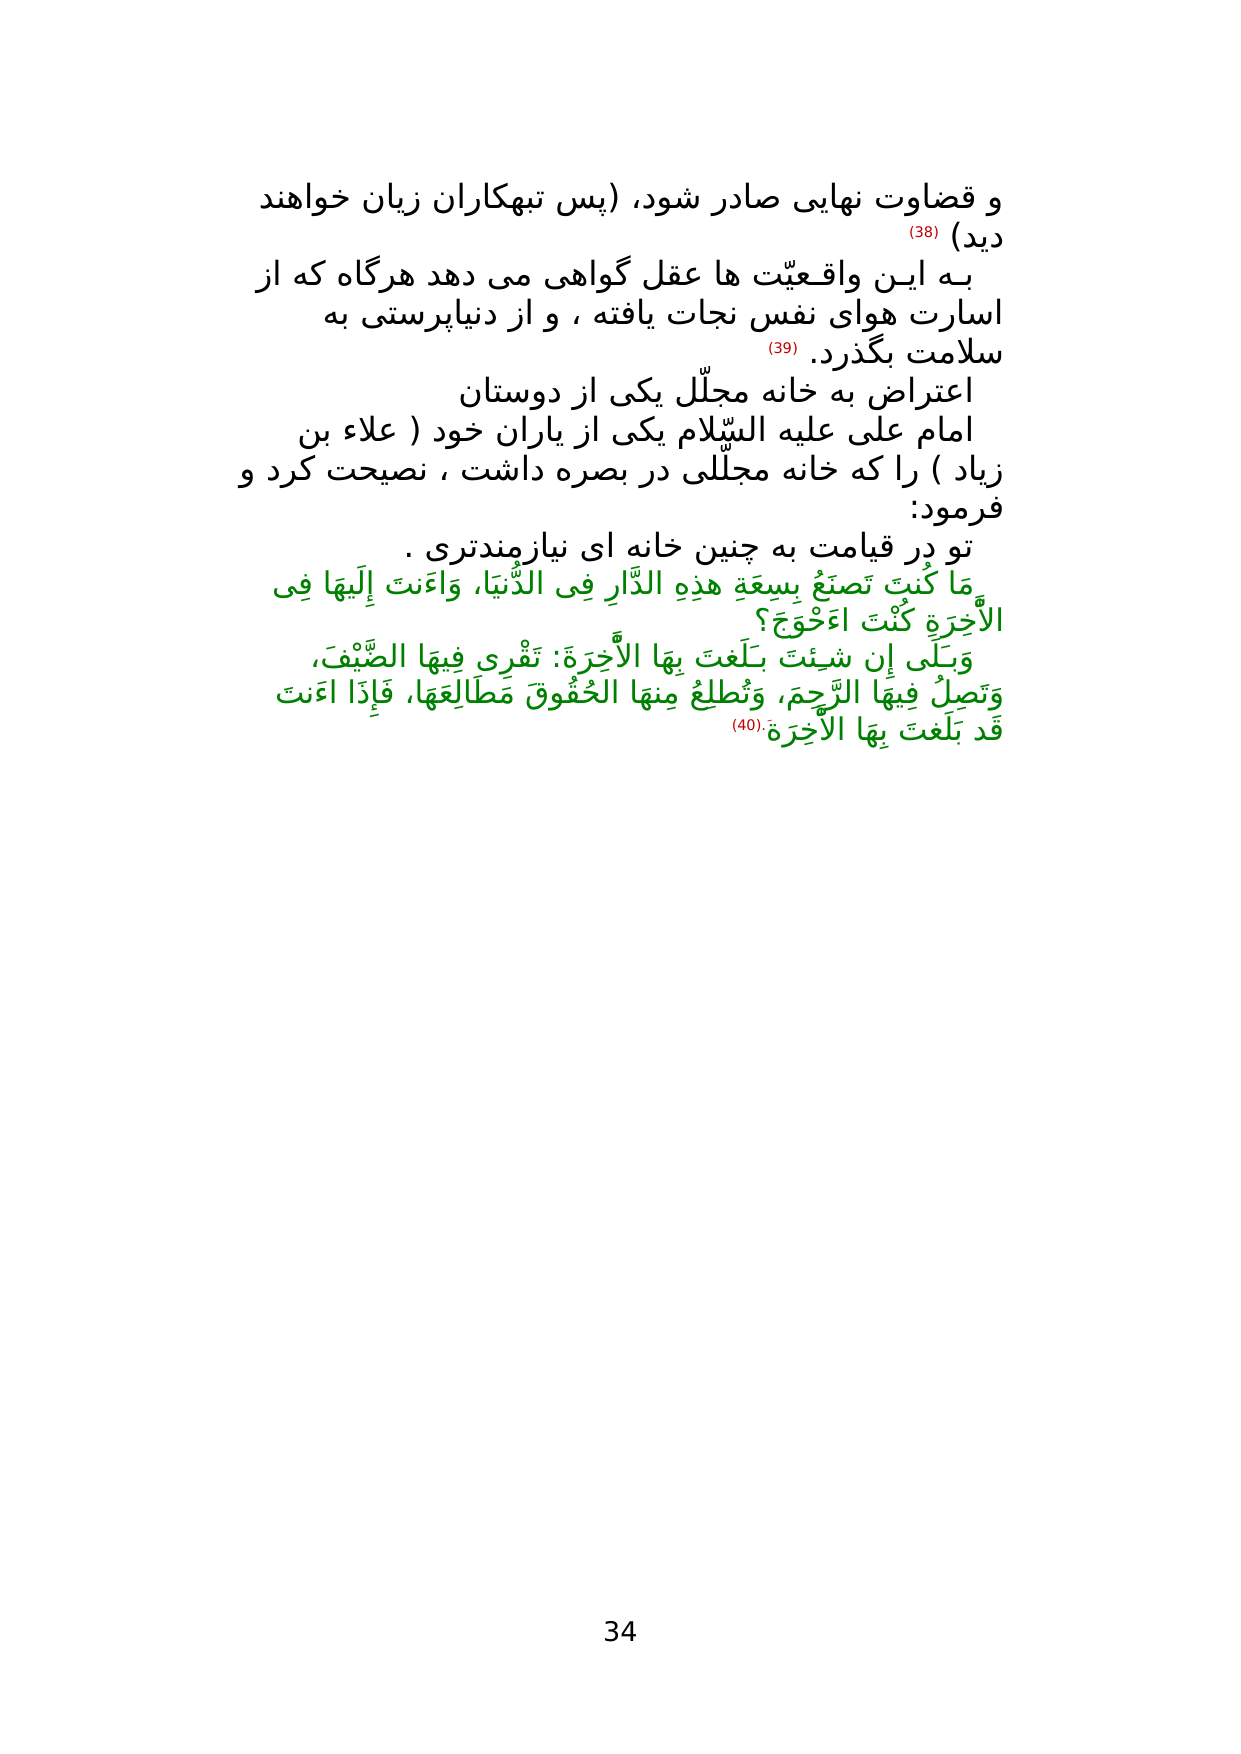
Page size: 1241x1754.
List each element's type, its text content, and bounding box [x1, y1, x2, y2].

text اعتراض به خانه مجلّل یکی از دوستان [236, 371, 1004, 410]
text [236, 177, 1004, 255]
text امام علی علیه السّلام یکی از یاران خود ( علاء بن زیاد ) را که خانه مجلّلی در بصره داشت ، نصیحت کرد و فرمود: [236, 410, 1004, 527]
text تو در قیامت به چنین خانه ای نیازمندتری . [236, 527, 1004, 566]
text مَا کُنتَ تَصنَعُ بِسِعَةِ هذِهِ الدَّارِ فِی الدُّنیَا، وَاءَنتَ إِلَیهَا فِی الاَّْخِرَةِ کُنْتَ اءَحْوَجَ؟ [236, 566, 1004, 638]
text وَبـَلَی إِن شـِئتَ بـَلَغتَ بِهَا الاَّْخِرَةَ: تَقْرِی فِیهَا الضَّیْفَ، وَتَصِلُ فِیهَا الرَّحِمَ، وَتُطلِعُ مِنهَا الحُقُوقَ مَطَالِعَهَا، فَإِذَا اءَنتَ قَد بَلَغتَ بِهَا الاَّْخِرَةَ.(40) [236, 638, 1004, 747]
text بـه ایـن واقـعیّت ها عقل گواهی می دهد هرگاه که از اسارت هوای نفس نجات یافته ، و از دنیاپرستی به سلامت بگذرد. (39) [236, 255, 1004, 371]
